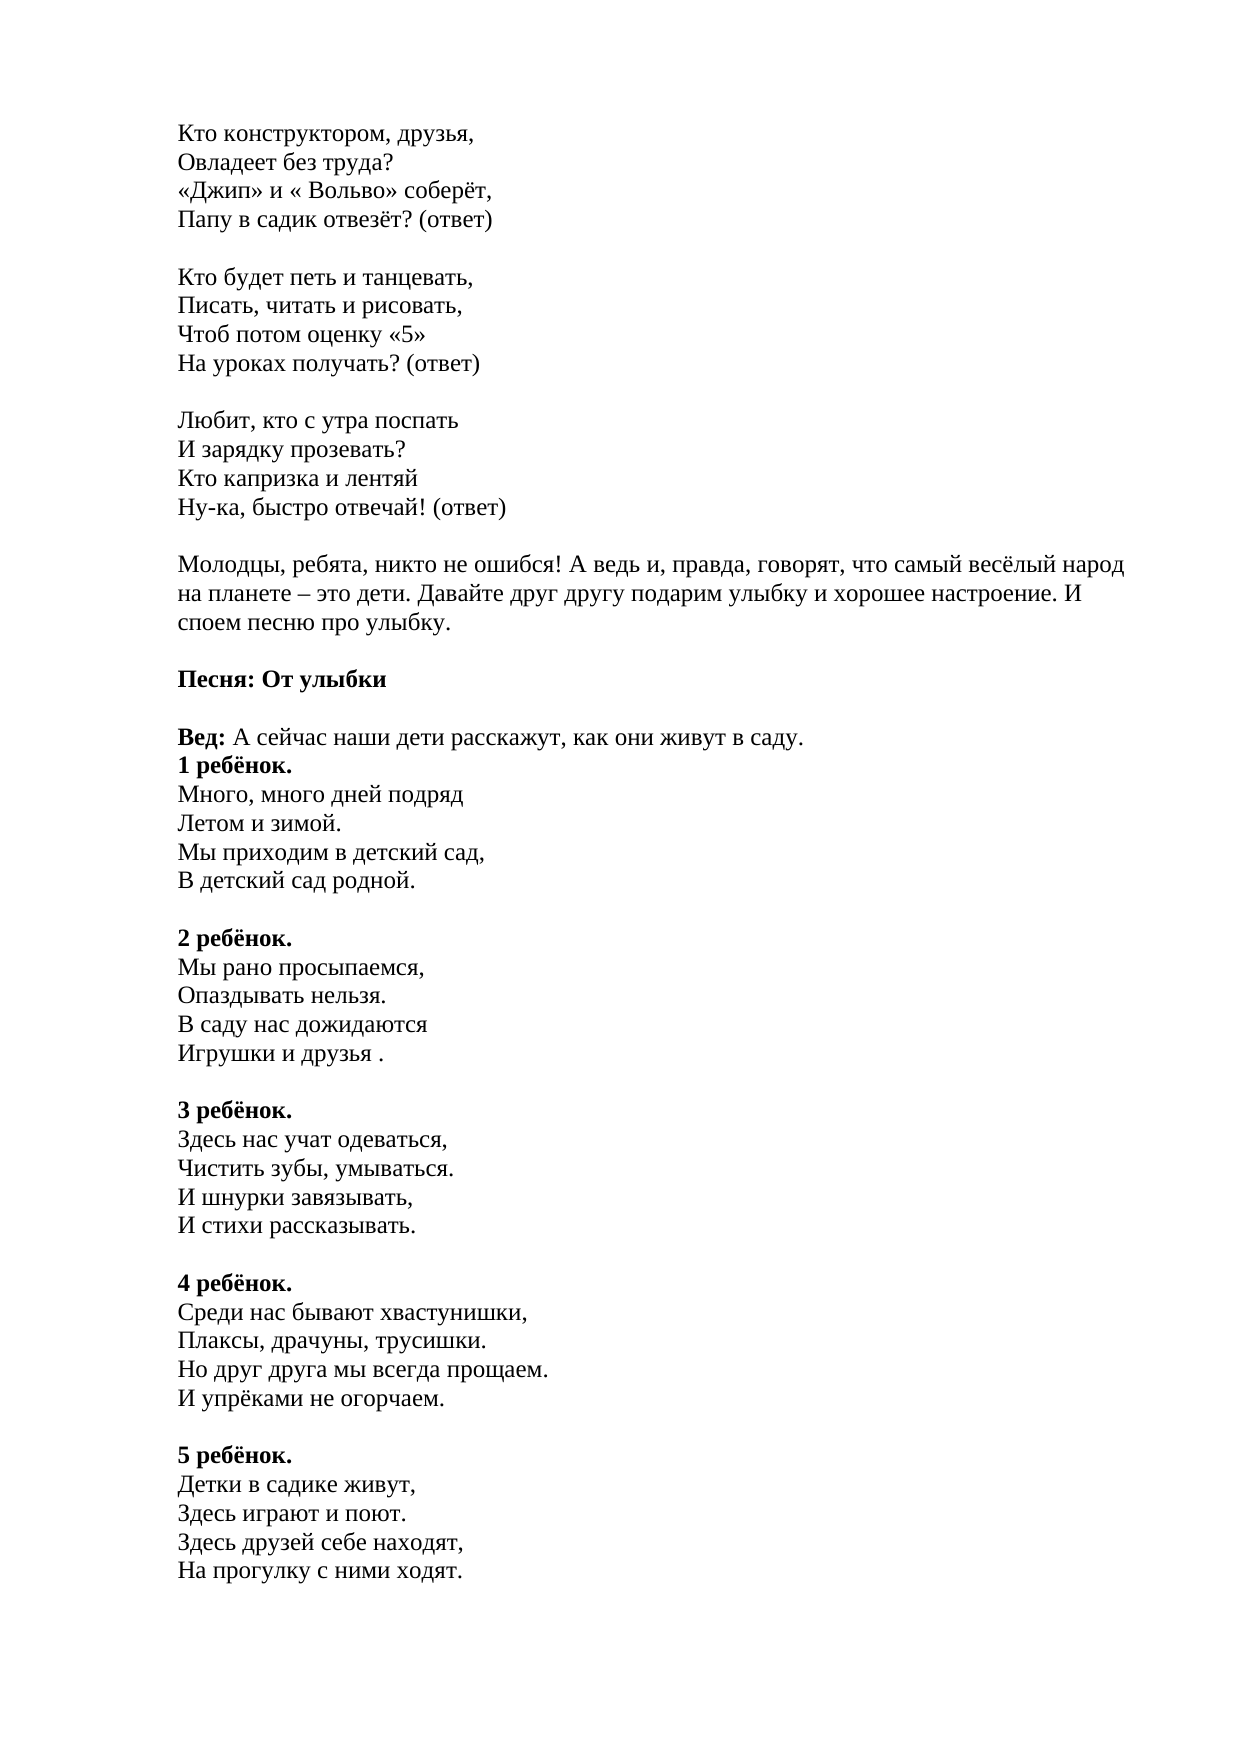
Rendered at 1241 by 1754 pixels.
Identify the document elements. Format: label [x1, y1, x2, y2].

table_header [177, 118, 1152, 1613]
